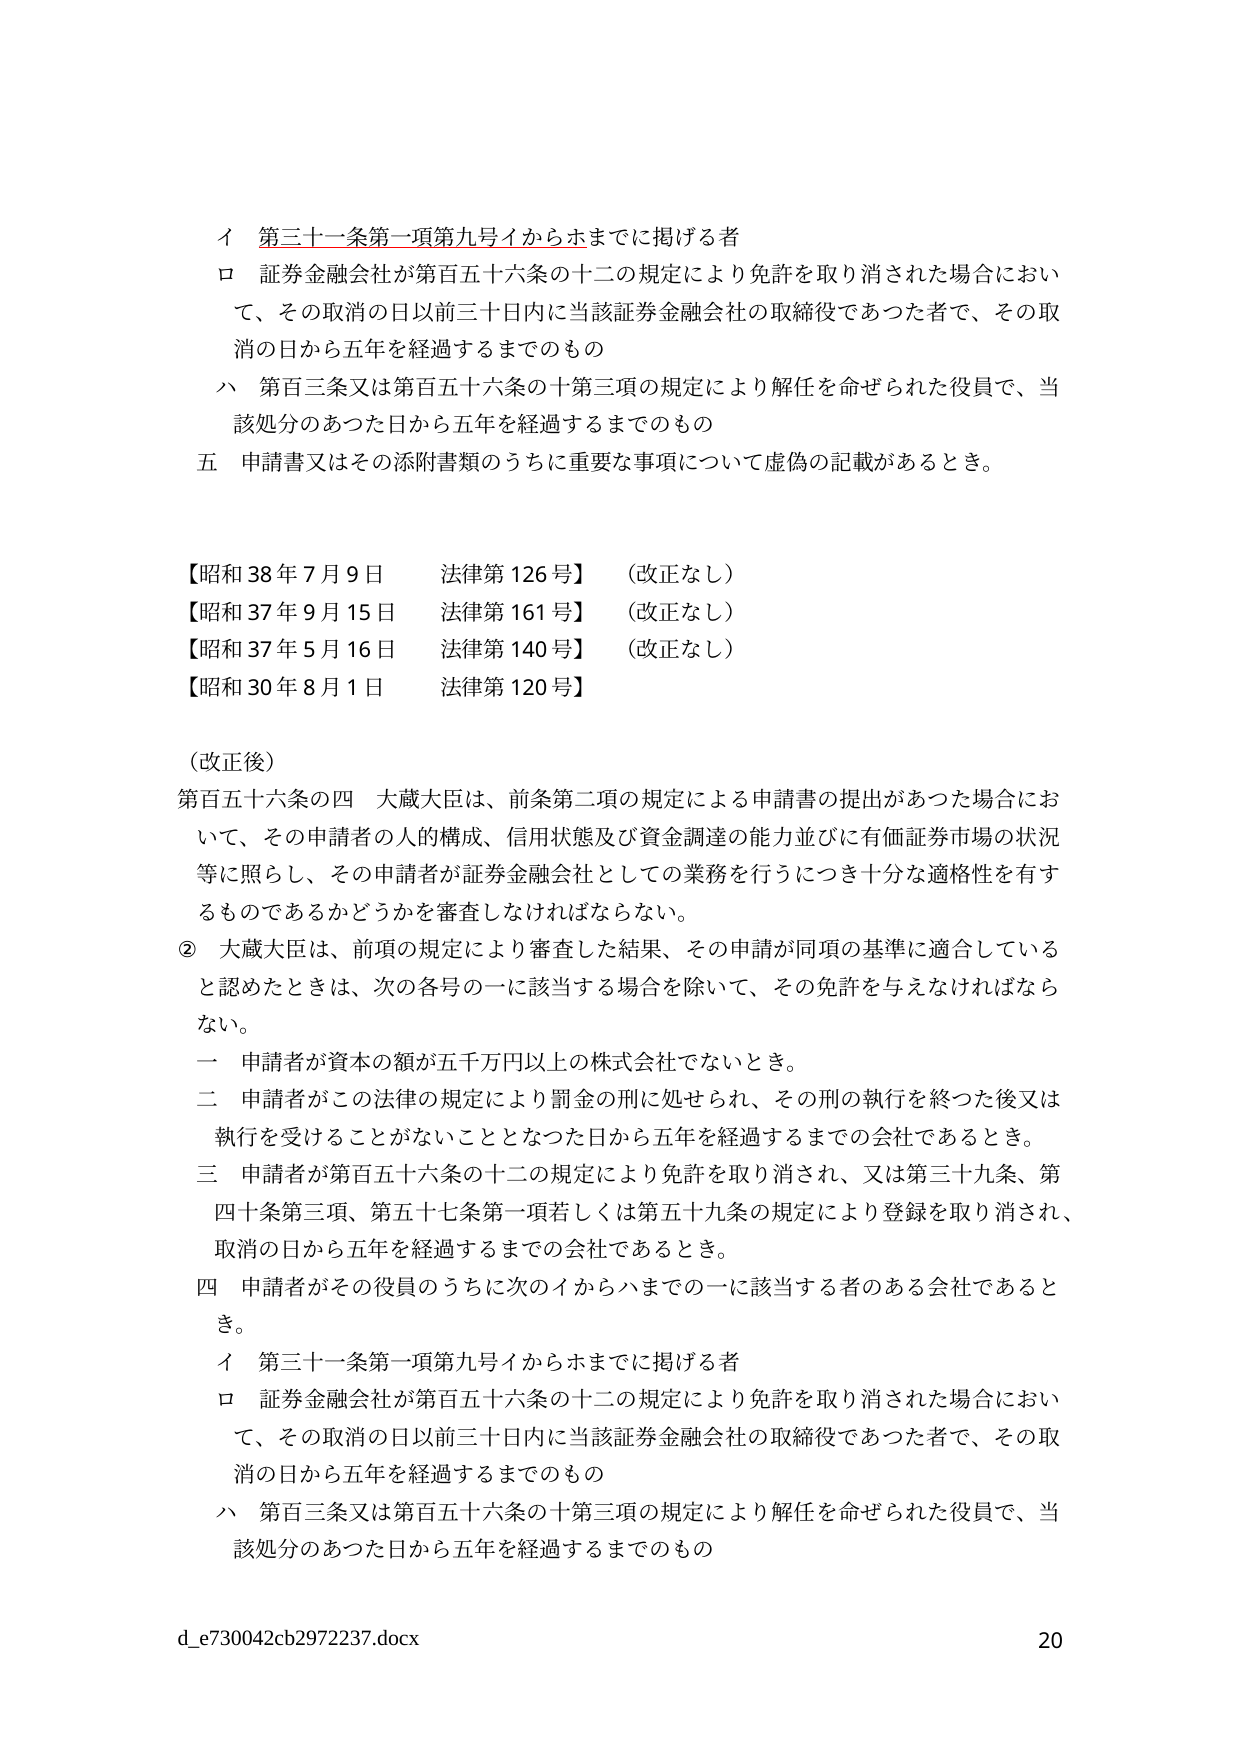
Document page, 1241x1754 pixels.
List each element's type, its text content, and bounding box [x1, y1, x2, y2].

text 【昭和38年7月9日 法律第126号】 （改正なし） [177, 554, 1063, 592]
text ハ 第百三条又は第百五十六条の十第三項の規定により解任を命ぜられた役員で、当該処分のあつた日から五年を経過するまでのもの [215, 367, 1063, 442]
text ハ 第百三条又は第百五十六条の十第三項の規定により解任を命ぜられた役員で、当該処分のあつた日から五年を経過するまでのもの [215, 1492, 1063, 1567]
text ② 大蔵大臣は、前項の規定により審査した結果、その申請が同項の基準に適合していると認めたときは、次の各号の一に該当する場合を除いて、その免許を与えなければならない。 [177, 929, 1063, 1042]
text 五 申請書又はその添附書類のうちに重要な事項について虚偽の記載があるとき。 [196, 442, 1063, 479]
text 三 申請者が第百五十六条の十二の規定により免許を取り消され、又は第三十九条、第四十条第三項、第五十七条第一項若しくは第五十九条の規定により登録を取り消され、取消の日から五年を経過するまでの会社であるとき。 [196, 1154, 1063, 1267]
text 【昭和37年5月16日 法律第140号】 （改正なし） [177, 629, 1063, 667]
text 一 申請者が資本の額が五千万円以上の株式会社でないとき。 [196, 1042, 1063, 1079]
text ロ 証券金融会社が第百五十六条の十二の規定により免許を取り消された場合において、その取消の日以前三十日内に当該証券金融会社の取締役であつた者で、その取消の日から五年を経過するまでのもの [215, 1379, 1063, 1492]
text 【昭和37年9月15日 法律第161号】 （改正なし） [177, 592, 1063, 629]
text 第百五十六条の四 大蔵大臣は、前条第二項の規定による申請書の提出があつた場合において、その申請者の人的構成、信用状態及び資金調達の能力並びに有価証券市場の状況等に照らし、その申請者が証券金融会社としての業務を行うにつき十分な適格性を有するものであるかどうかを審査しなければならない。 [177, 779, 1063, 929]
text （改正後） [177, 742, 1063, 779]
text イ 第三十一条第一項第九号イからホまでに掲げる者 [215, 1342, 1063, 1379]
text イ 第三十一条第一項第九号イからホまでに掲げる者 [215, 217, 1063, 254]
text ロ 証券金融会社が第百五十六条の十二の規定により免許を取り消された場合において、その取消の日以前三十日内に当該証券金融会社の取締役であつた者で、その取消の日から五年を経過するまでのもの [215, 254, 1063, 367]
text 【昭和30年8月1日 法律第120号】 [177, 667, 1063, 704]
text 四 申請者がその役員のうちに次のイからハまでの一に該当する者のある会社であるとき。 [196, 1267, 1063, 1342]
text 二 申請者がこの法律の規定により罰金の刑に処せられ、その刑の執行を終つた後又は執行を受けることがないこととなつた日から五年を経過するまでの会社であるとき。 [196, 1079, 1063, 1154]
